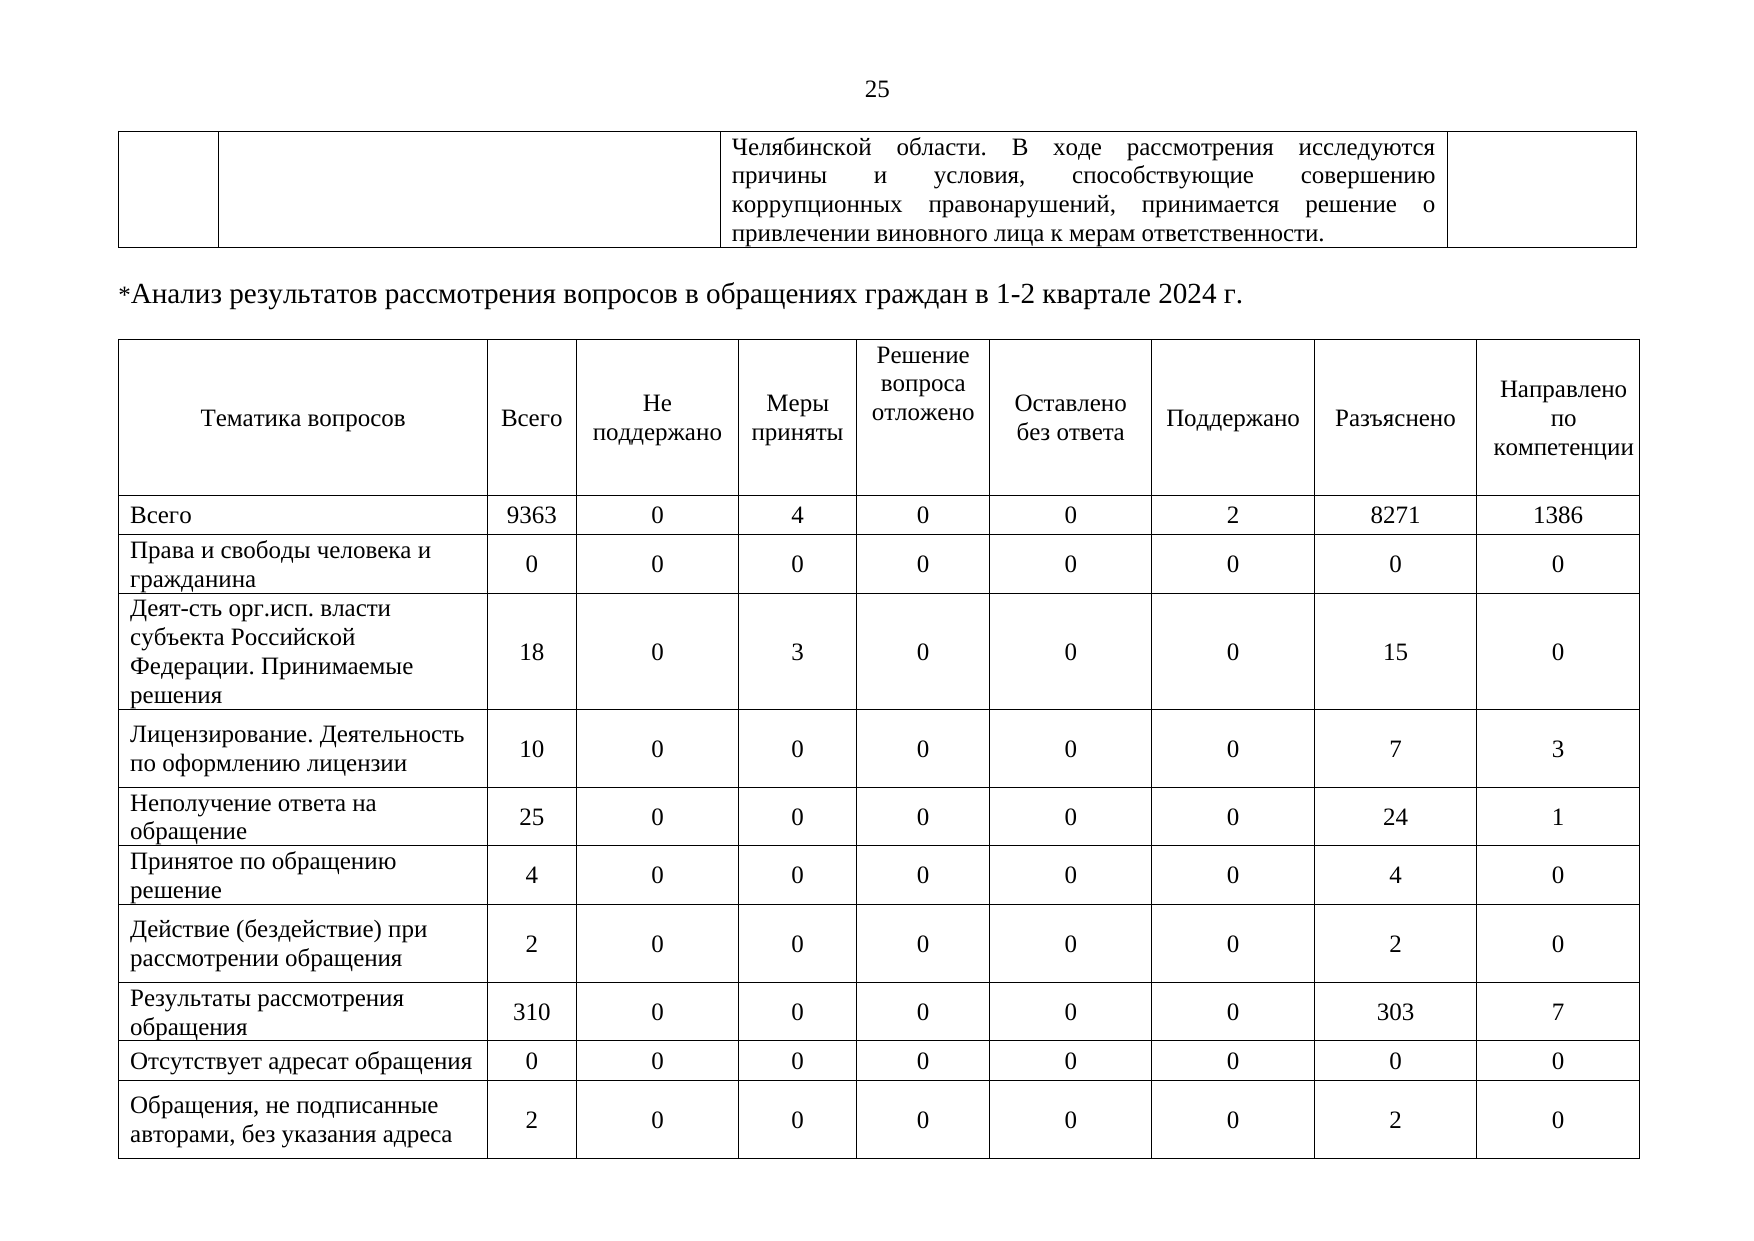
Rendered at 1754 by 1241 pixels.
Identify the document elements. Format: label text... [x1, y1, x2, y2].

table_cell 0 [857, 846, 989, 904]
table_cell 18 [488, 594, 576, 708]
table_cell 1 [1477, 788, 1639, 845]
table_cell 4 [488, 846, 576, 904]
table_cell 7 [1477, 983, 1639, 1040]
table_cell 0 [857, 594, 989, 708]
table_cell 0 [1152, 710, 1314, 787]
table_cell 0 [1315, 535, 1476, 592]
table_cell 0 [739, 1041, 856, 1079]
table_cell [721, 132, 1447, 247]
table_cell 2 [488, 1081, 576, 1158]
table_cell 0 [739, 846, 856, 904]
table_cell 0 [857, 788, 989, 845]
table_cell Обращения, не подписанные авторами, без указания адреса [119, 1081, 487, 1158]
table_cell 0 [1152, 535, 1314, 592]
table_cell 0 [577, 710, 738, 787]
table_cell 4 [739, 496, 856, 534]
table_header Меры приняты [739, 340, 856, 495]
table_cell 0 [1152, 788, 1314, 845]
table_cell 0 [857, 905, 989, 982]
table_cell 0 [990, 594, 1151, 708]
table_cell 0 [739, 535, 856, 592]
table_cell 0 [857, 496, 989, 534]
table_cell 0 [1152, 1081, 1314, 1158]
table_cell 1386 [1477, 496, 1639, 534]
table_cell 0 [739, 788, 856, 845]
table_cell Деят-сть орг.исп. власти субъекта Российской Федерации. Принимаемые решения [119, 594, 487, 708]
table_cell 0 [488, 1041, 576, 1079]
table_cell Лицензирование. Деятельность по оформлению лицензии [119, 710, 487, 787]
table_cell 0 [857, 983, 989, 1040]
table_cell 0 [577, 788, 738, 845]
table_cell Неполучение ответа на обращение [119, 788, 487, 845]
table_cell 15 [1315, 594, 1476, 708]
table_cell 0 [1152, 905, 1314, 982]
table_cell 0 [739, 905, 856, 982]
table_cell 0 [577, 496, 738, 534]
table_cell 0 [990, 1081, 1151, 1158]
table_cell 9363 [488, 496, 576, 534]
table_cell 2 [1315, 905, 1476, 982]
table_cell Всего [119, 496, 487, 534]
table_cell 0 [577, 846, 738, 904]
table_cell 303 [1315, 983, 1476, 1040]
table_cell Отсутствует адресат обращения [119, 1041, 487, 1079]
table_header Всего [488, 340, 576, 495]
table_cell 0 [739, 1081, 856, 1158]
table_cell 0 [577, 1081, 738, 1158]
table_cell Результаты рассмотрения обращения [119, 983, 487, 1040]
table_cell 0 [990, 905, 1151, 982]
table_cell 0 [739, 710, 856, 787]
table_cell 0 [1152, 1041, 1314, 1079]
table_cell 310 [488, 983, 576, 1040]
table_cell 0 [857, 1041, 989, 1079]
table_cell 3 [739, 594, 856, 708]
table_cell 10 [488, 710, 576, 787]
table_cell 0 [990, 983, 1151, 1040]
table_cell 0 [1315, 1041, 1476, 1079]
table_cell 0 [1477, 535, 1639, 592]
table_cell 0 [857, 535, 989, 592]
table_cell 0 [1477, 1041, 1639, 1079]
table_cell 0 [857, 710, 989, 787]
text *Анализ результатов рассмотрения вопросов в обращениях граждан в 1-2 квартале 2024 г. [118, 276, 1636, 310]
table_cell 0 [1152, 983, 1314, 1040]
table_cell 7 [1315, 710, 1476, 787]
table_cell 0 [1152, 594, 1314, 708]
table_cell [1448, 132, 1636, 247]
table_cell 0 [857, 1081, 989, 1158]
table_header Не поддержано [577, 340, 738, 495]
table_cell 0 [990, 710, 1151, 787]
table_cell Принятое по обращению решение [119, 846, 487, 904]
table_cell Действие (бездействие) при рассмотрении обращения [119, 905, 487, 982]
table_cell 0 [990, 1041, 1151, 1079]
table_cell 0 [577, 594, 738, 708]
table_cell Права и свободы человека и гражданина [119, 535, 487, 592]
table_cell 0 [577, 1041, 738, 1079]
table_cell 0 [577, 983, 738, 1040]
table_cell 0 [577, 905, 738, 982]
table_cell 0 [1477, 905, 1639, 982]
table_cell 8271 [1315, 496, 1476, 534]
table_cell 0 [577, 535, 738, 592]
table_cell 4 [1315, 846, 1476, 904]
table_cell 0 [739, 983, 856, 1040]
table_header Тематика вопросов [119, 340, 487, 495]
table_cell 0 [990, 496, 1151, 534]
table_header Решение вопроса отложено [857, 340, 989, 495]
table_cell 0 [1477, 846, 1639, 904]
table_cell 0 [990, 846, 1151, 904]
table_header Разъяснено [1315, 340, 1476, 495]
table_cell 0 [1152, 846, 1314, 904]
table_header Поддержано [1152, 340, 1314, 495]
table_cell 2 [1152, 496, 1314, 534]
table_cell [119, 132, 218, 247]
table_cell 0 [990, 788, 1151, 845]
table_cell 0 [990, 535, 1151, 592]
table_header Направлено по компетенции [1477, 340, 1639, 495]
table_cell 0 [1477, 1081, 1639, 1158]
table_cell 2 [488, 905, 576, 982]
table_cell 0 [488, 535, 576, 592]
table_cell 2 [1315, 1081, 1476, 1158]
table_cell 0 [1477, 594, 1639, 708]
table_cell 3 [1477, 710, 1639, 787]
table_cell 25 [488, 788, 576, 845]
table_cell 24 [1315, 788, 1476, 845]
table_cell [219, 132, 720, 247]
table_header Оставлено без ответа [990, 340, 1151, 495]
